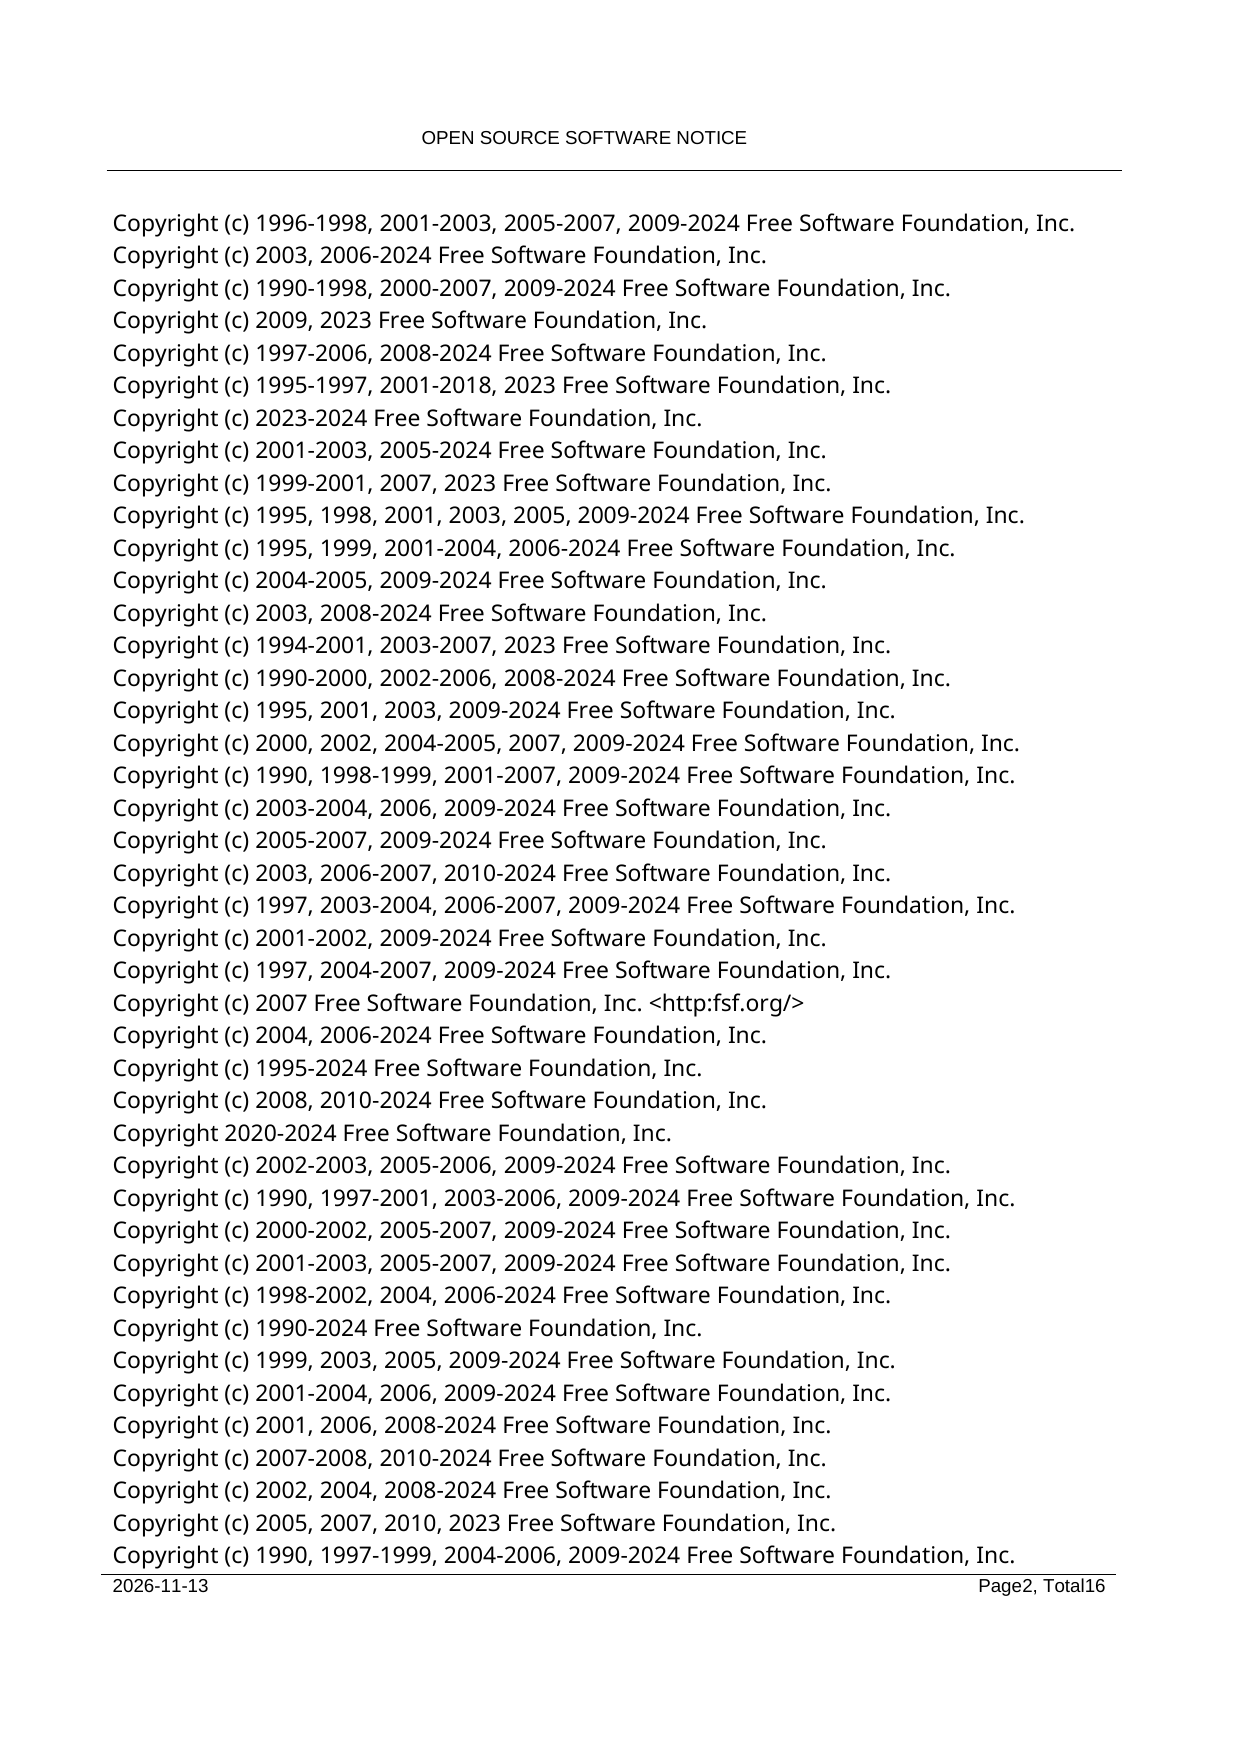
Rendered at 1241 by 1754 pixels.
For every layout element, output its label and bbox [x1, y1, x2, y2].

text [112, 206, 1128, 1571]
